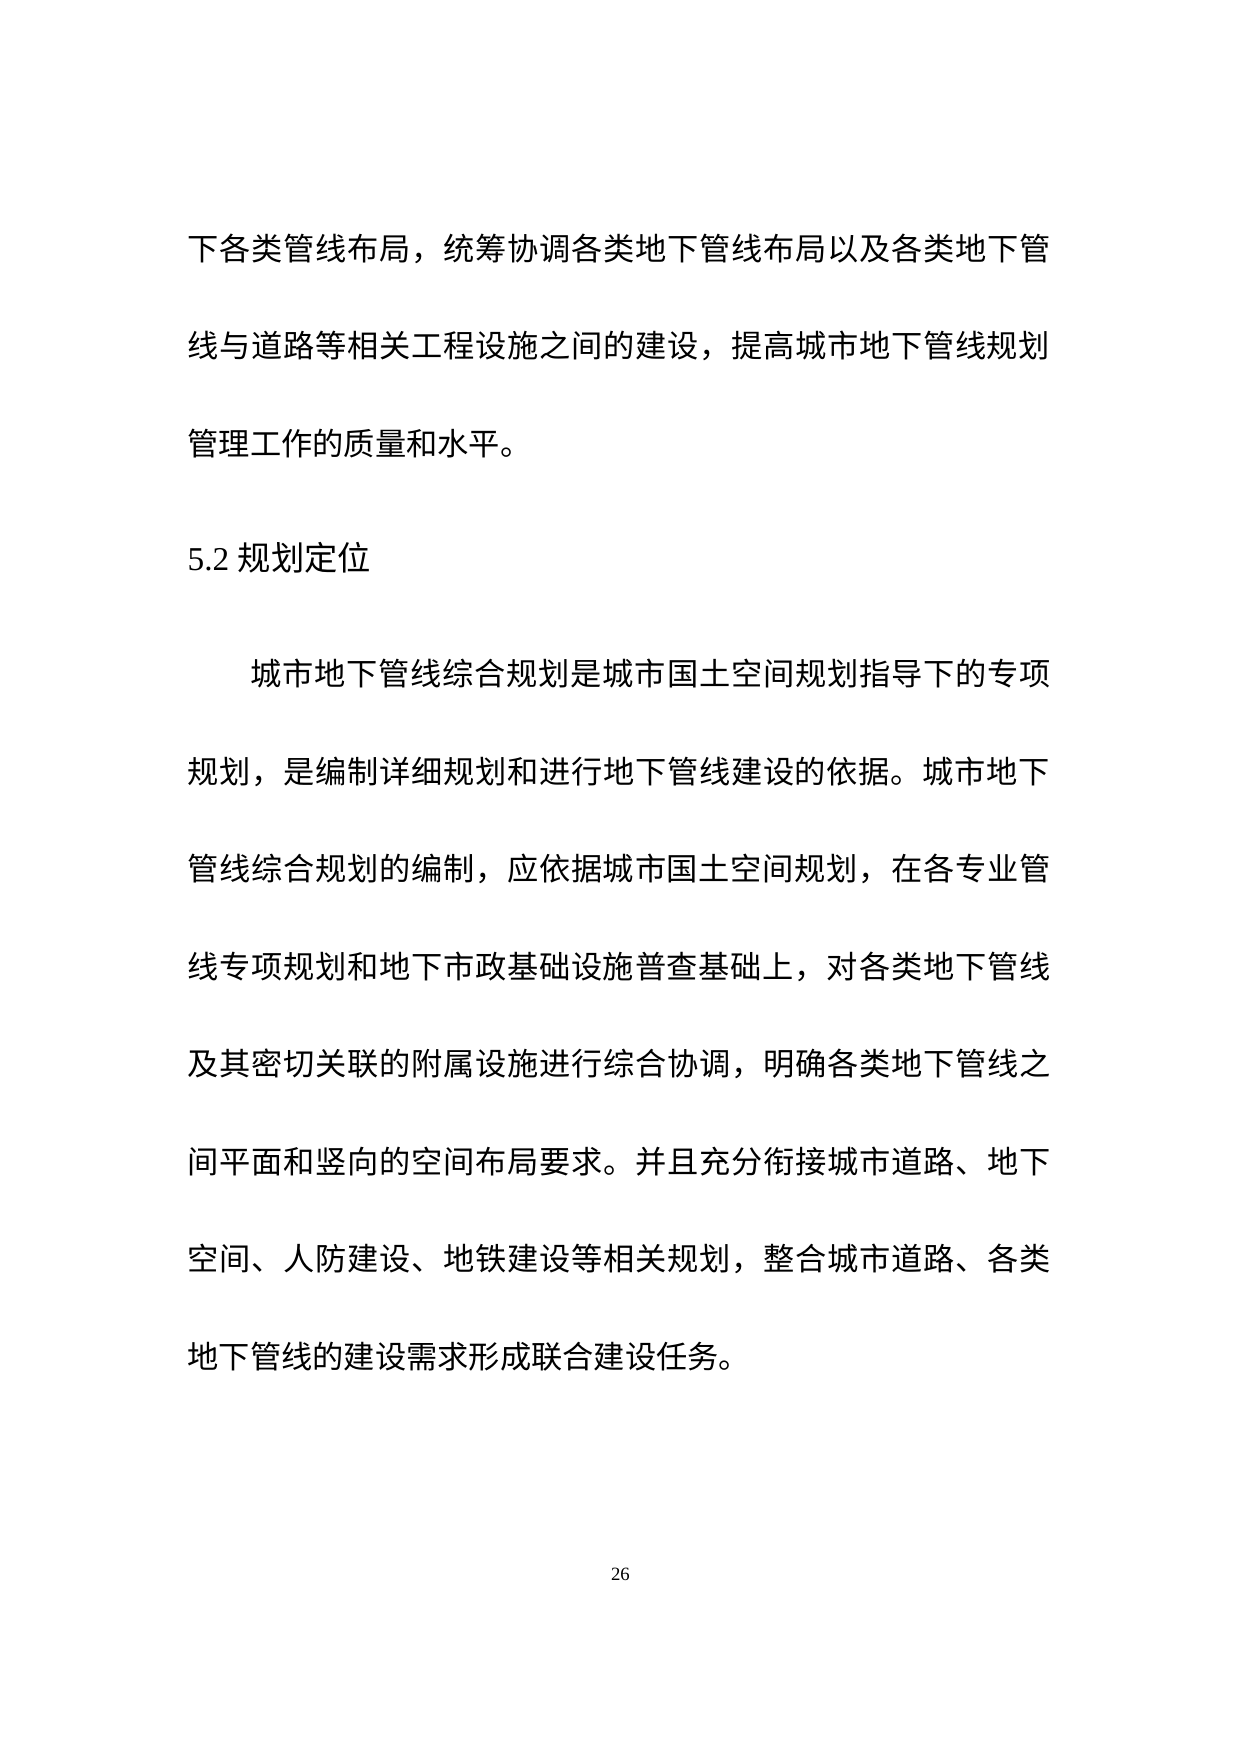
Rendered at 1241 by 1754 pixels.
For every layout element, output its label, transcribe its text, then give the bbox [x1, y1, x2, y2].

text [187, 214, 1053, 474]
subtitle 规划定位 [187, 523, 1053, 588]
text 城市地下管线综合规划是城市国土空间规划指导下的专项规划，是编制详细规划和进行地下管线建设的依据。城市地下管线综合规划的编制，应依据城市国土空间规划，在各专业管线专项规划和地下市政基础设施普查基础上，对各类地下管线及其密切关联的附属设施进行综合协调，明确各类地下管线之间平面和竖向的空间布局要求。并且充分衔接城市道路、地下空间、人防建设、地铁建设等相关规划，整合城市道路、各类地下管线的建设需求形成联合建设任务。 [187, 639, 1053, 1387]
